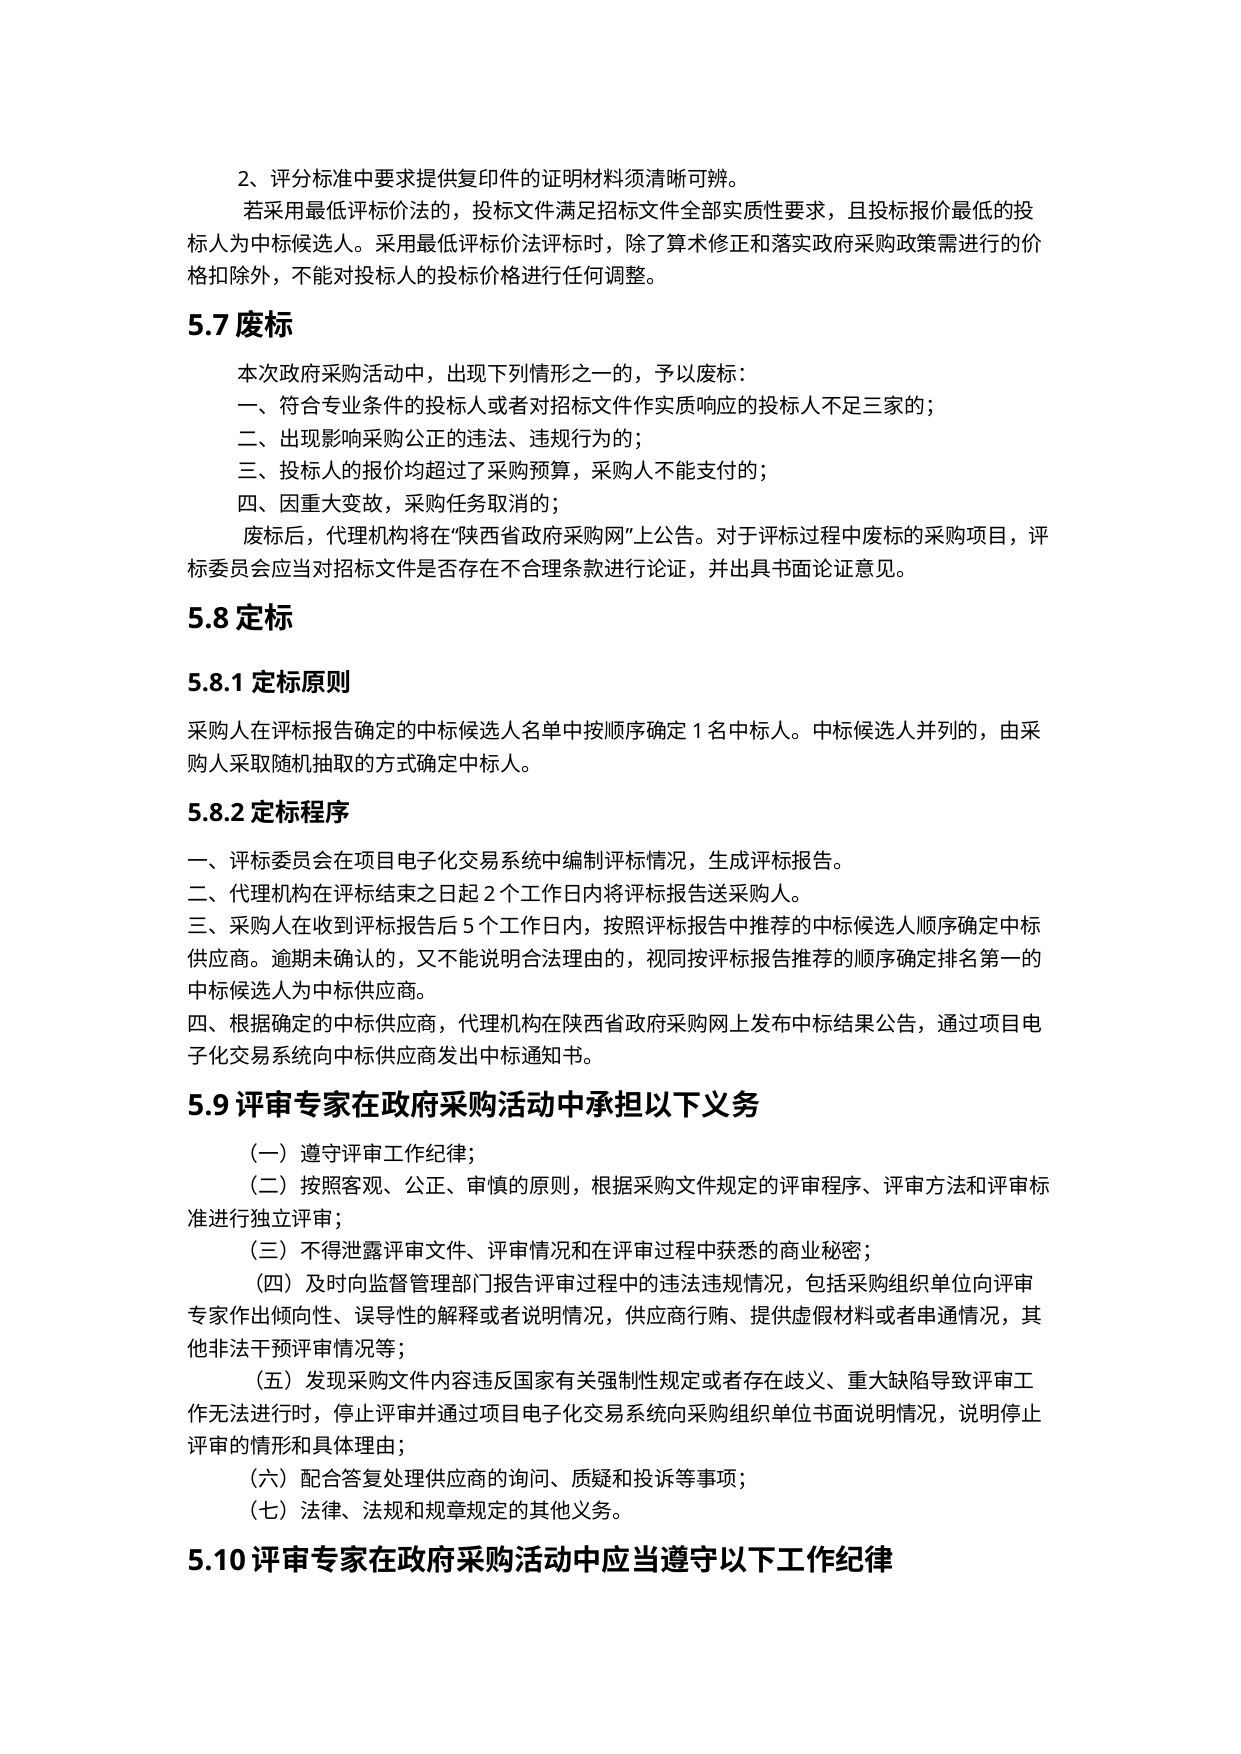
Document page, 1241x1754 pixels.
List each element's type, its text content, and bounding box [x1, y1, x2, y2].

text 一、符合专业条件的投标人或者对招标文件作实质响应的投标人不足三家的； [187, 389, 1053, 422]
text （七）法律、法规和规章规定的其他义务。 [187, 1494, 1053, 1527]
text 四、根据确定的中标供应商，代理机构在陕西省政府采购网上发布中标结果公告，通过项目电子化交易系统向中标供应商发出中标通知书。 [187, 1007, 1053, 1072]
text 废标后，代理机构将在“陕西省政府采购网”上公告。对于评标过程中废标的采购项目，评标委员会应当对招标文件是否存在不合理条款进行论证，并出具书面论证意见。 [187, 519, 1053, 584]
text 采购人在评标报告确定的中标候选人名单中按顺序确定1名中标人。中标候选人并列的，由采购人采取随机抽取的方式确定中标人。 [187, 714, 1053, 779]
text 二、出现影响采购公正的违法、违规行为的； [187, 422, 1053, 454]
text 四、因重大变故，采购任务取消的； [187, 487, 1053, 519]
text （三）不得泄露评审文件、评审情况和在评审过程中获悉的商业秘密； [187, 1234, 1053, 1267]
text 若采用最低评标价法的，投标文件满足招标文件全部实质性要求，且投标报价最低的投标人为中标候选人。采用最低评标价法评标时，除了算术修正和落实政府采购政策需进行的价格扣除外，不能对投标人的投标价格进行任何调整。 [187, 194, 1053, 292]
text 2、评分标准中要求提供复印件的证明材料须清晰可辨。 [187, 162, 1053, 194]
text 5.10评审专家在政府采购活动中应当遵守以下工作纪律 [187, 1527, 1053, 1592]
text （二）按照客观、公正、审慎的原则，根据采购文件规定的评审程序、评审方法和评审标准进行独立评审； [187, 1169, 1053, 1234]
text 本次政府采购活动中，出现下列情形之一的，予以废标： [187, 357, 1053, 389]
text 二、代理机构在评标结束之日起2个工作日内将评标报告送采购人。 [187, 877, 1053, 909]
text 5.8.1 定标原则 [187, 649, 1053, 714]
text （五）发现采购文件内容违反国家有关强制性规定或者存在歧义、重大缺陷导致评审工作无法进行时，停止评审并通过项目电子化交易系统向采购组织单位书面说明情况，说明停止评审的情形和具体理由； [187, 1364, 1053, 1462]
text （一）遵守评审工作纪律； [187, 1137, 1053, 1169]
text 5.7废标 [187, 292, 1053, 357]
text 5.8.2定标程序 [187, 779, 1053, 844]
text 三、采购人在收到评标报告后5个工作日内，按照评标报告中推荐的中标候选人顺序确定中标供应商。逾期未确认的，又不能说明合法理由的，视同按评标报告推荐的顺序确定排名第一的中标候选人为中标供应商。 [187, 909, 1053, 1007]
text 一、评标委员会在项目电子化交易系统中编制评标情况，生成评标报告。 [187, 844, 1053, 877]
text 5.8定标 [187, 584, 1053, 649]
text 三、投标人的报价均超过了采购预算，采购人不能支付的； [187, 454, 1053, 487]
text （六）配合答复处理供应商的询问、质疑和投诉等事项； [187, 1462, 1053, 1494]
text 5.9评审专家在政府采购活动中承担以下义务 [187, 1072, 1053, 1137]
text （四）及时向监督管理部门报告评审过程中的违法违规情况，包括采购组织单位向评审专家作出倾向性、误导性的解释或者说明情况，供应商行贿、提供虚假材料或者串通情况，其他非法干预评审情况等； [187, 1267, 1053, 1364]
